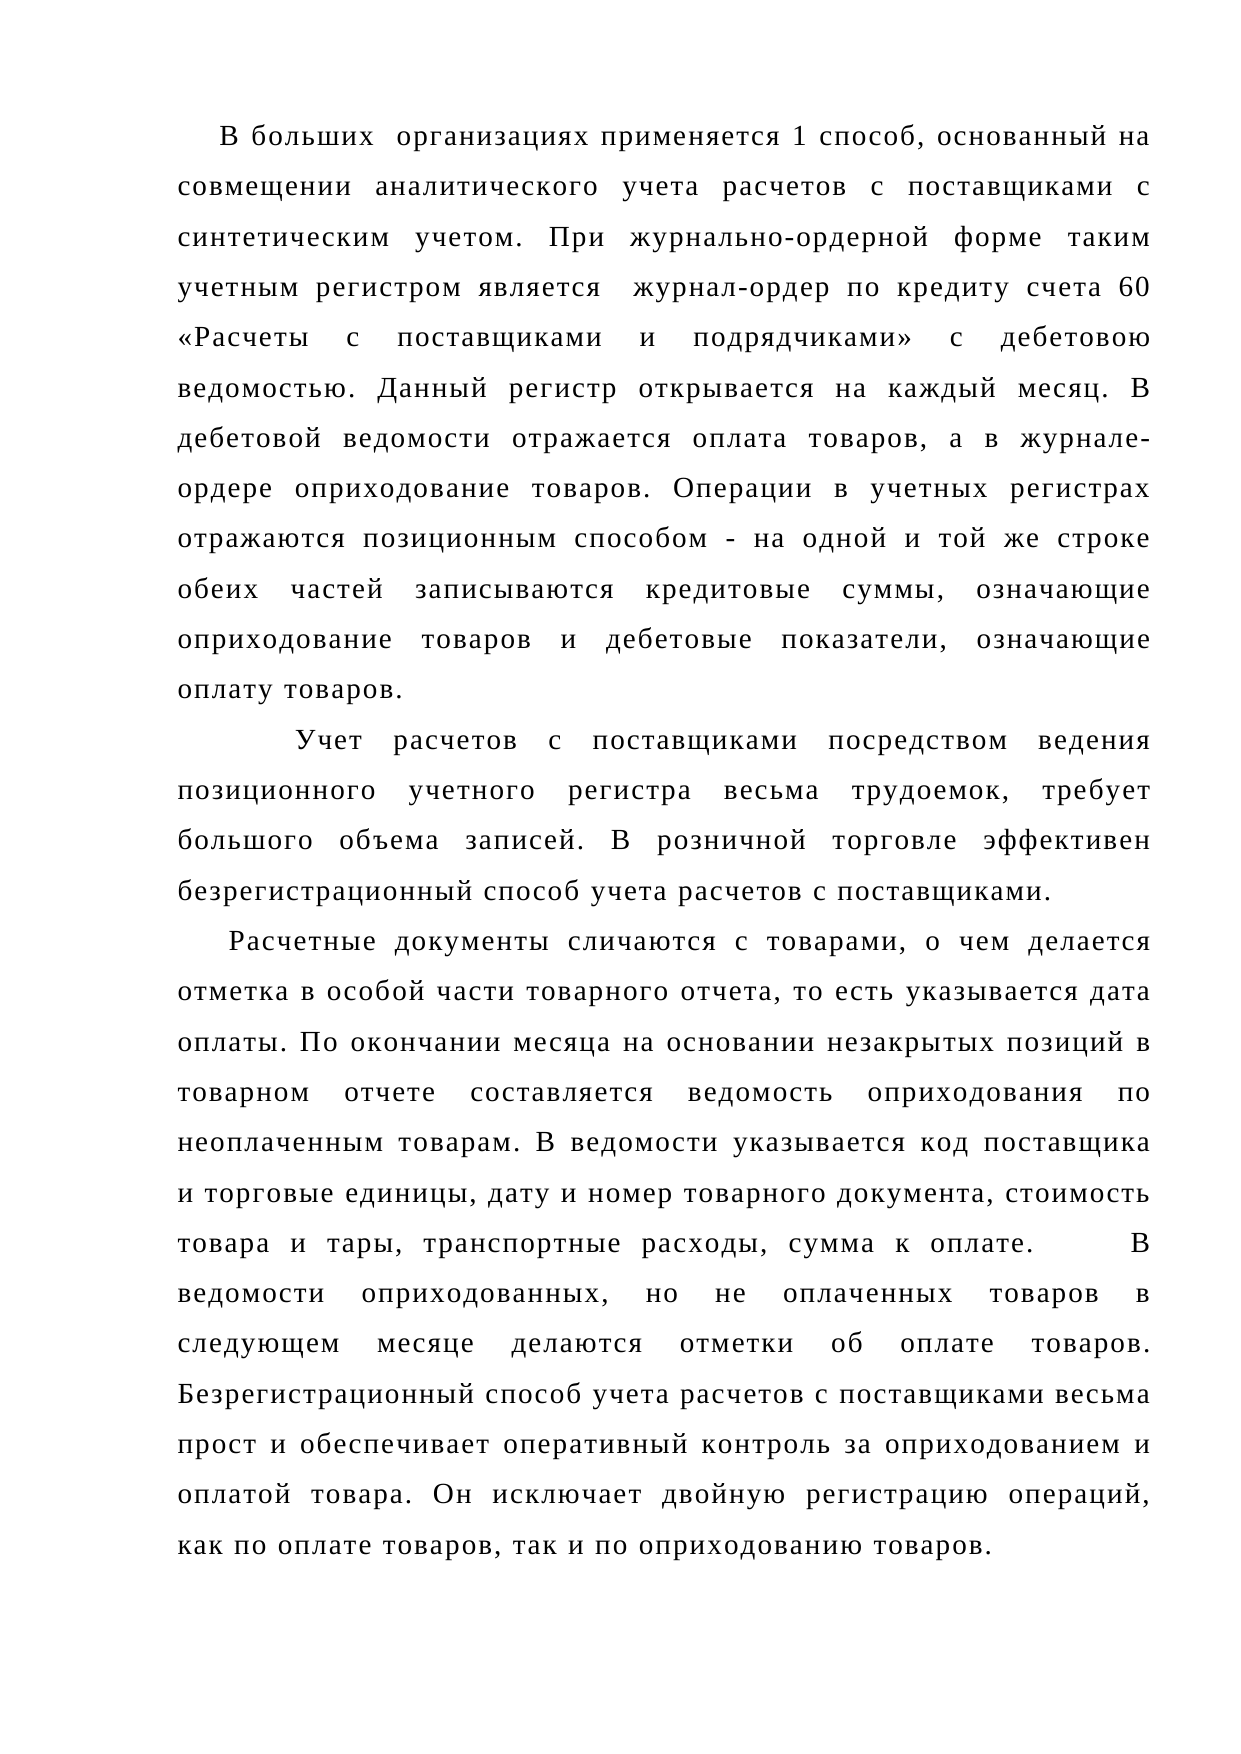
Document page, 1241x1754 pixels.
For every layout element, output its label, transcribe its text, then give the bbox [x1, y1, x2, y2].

list Расчетные документы сличаются с товарами, о чем делается отметка в особой части товарного отчета, то есть указывается дата оплаты. По окончании месяца на основании незакрытых позиций в товарном отчете составляется ведомость оприходования по неоплаченным товарам. В ведомости указывается код поставщика и торговые единицы, дату и номер товарного документа, стоимость товара и тары, транспортные расходы, сумма к оплате. В ведомости оприходованных, но не оплаченных товаров в следующем месяце делаются отметки об оплате товаров. Безрегистрационный способ учета расчетов с поставщиками весьма прост и обеспечивает оперативный контроль за оприходованием и оплатой товара. Он исключает двойную регистрацию операций, как по оплате товаров, так и по оприходованию товаров. [177, 923, 1152, 1560]
list В больших организациях применяется 1 способ, основанный на совмещении аналитического учета расчетов с поставщиками с синтетическим учетом. При журнально-ордерной форме таким учетным регистром является журнал-ордер по кредиту счета 60 «Расчеты с поставщиками и подрядчиками» с дебетовою ведомостью. Данный регистр открывается на каждый месяц. В дебетовой ведомости отражается оплата товаров, а в журнале- ордере оприходование товаров. Операции в учетных регистрах отражаются позиционным способом - на одной и той же строке обеих частей записываются кредитовые суммы, означающие оприходование товаров и дебетовые показатели, означающие оплату товаров. [177, 118, 1152, 705]
list Учет расчетов с поставщиками посредством ведения позиционного учетного регистра весьма трудоемок, требует большого объема записей. В розничной торговле эффективен безрегистрационный способ учета расчетов с поставщиками. [177, 722, 1152, 906]
